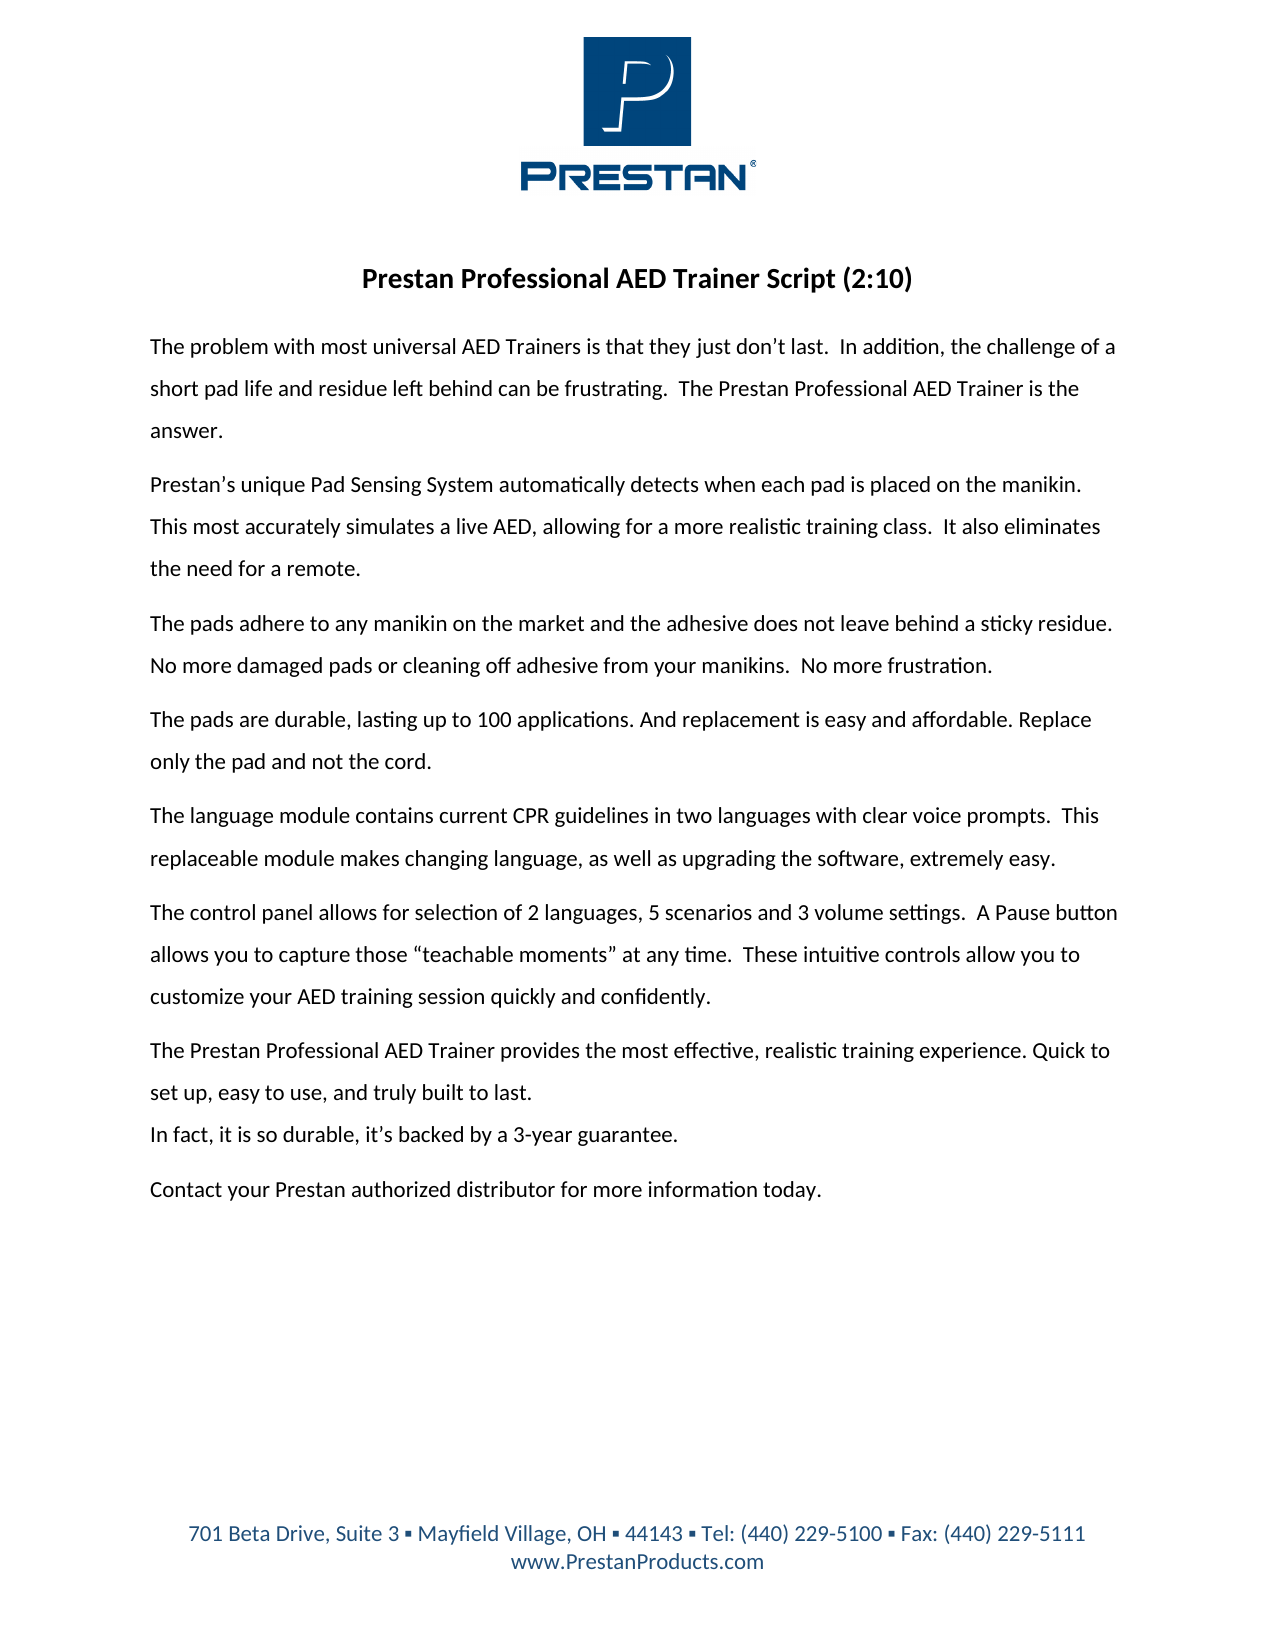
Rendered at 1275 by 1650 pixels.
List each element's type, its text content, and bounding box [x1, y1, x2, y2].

text The pads are durable, lasting up to 100 applications. And replacement is easy and affordable. Replace only the pad and not the cord. [150, 705, 1125, 775]
text The pads adhere to any manikin on the market and the adhesive does not leave behind a sticky residue. No more damaged pads or cleaning off adhesive from your manikins. No more frustration. [150, 609, 1125, 679]
text The Prestan Professional AED Trainer provides the most effective, realistic training experience. Quick to set up, easy to use, and truly built to last. In fact, it is so durable, it’s backed by a 3-year guarantee. [150, 1037, 1125, 1148]
picture [518, 37, 757, 196]
text Contact your Prestan authorized distributor for more information today. [150, 1175, 1125, 1203]
text The language module contains current CPR guidelines in two languages with clear voice prompts. This replaceable module makes changing language, as well as upgrading the software, extremely easy. [150, 802, 1125, 872]
text Prestan’s unique Pad Sensing System automatically detects when each pad is placed on the manikin. This most accurately simulates a live AED, allowing for a more realistic training class. It also eliminates the need for a remote. [150, 470, 1125, 582]
text The problem with most universal AED Trainers is that they just don’t last. In addition, the challenge of a short pad life and residue left behind can be frustrating. The Prestan Professional AED Trainer is the answer. [150, 332, 1125, 444]
text Prestan Professional AED Trainer Script (2:10) [150, 261, 1125, 296]
text The control panel allows for selection of 2 languages, 5 scenarios and 3 volume settings. A Pause button allows you to capture those “teachable moments” at any time. These intuitive controls allow you to customize your AED training session quickly and confidently. [150, 898, 1125, 1010]
